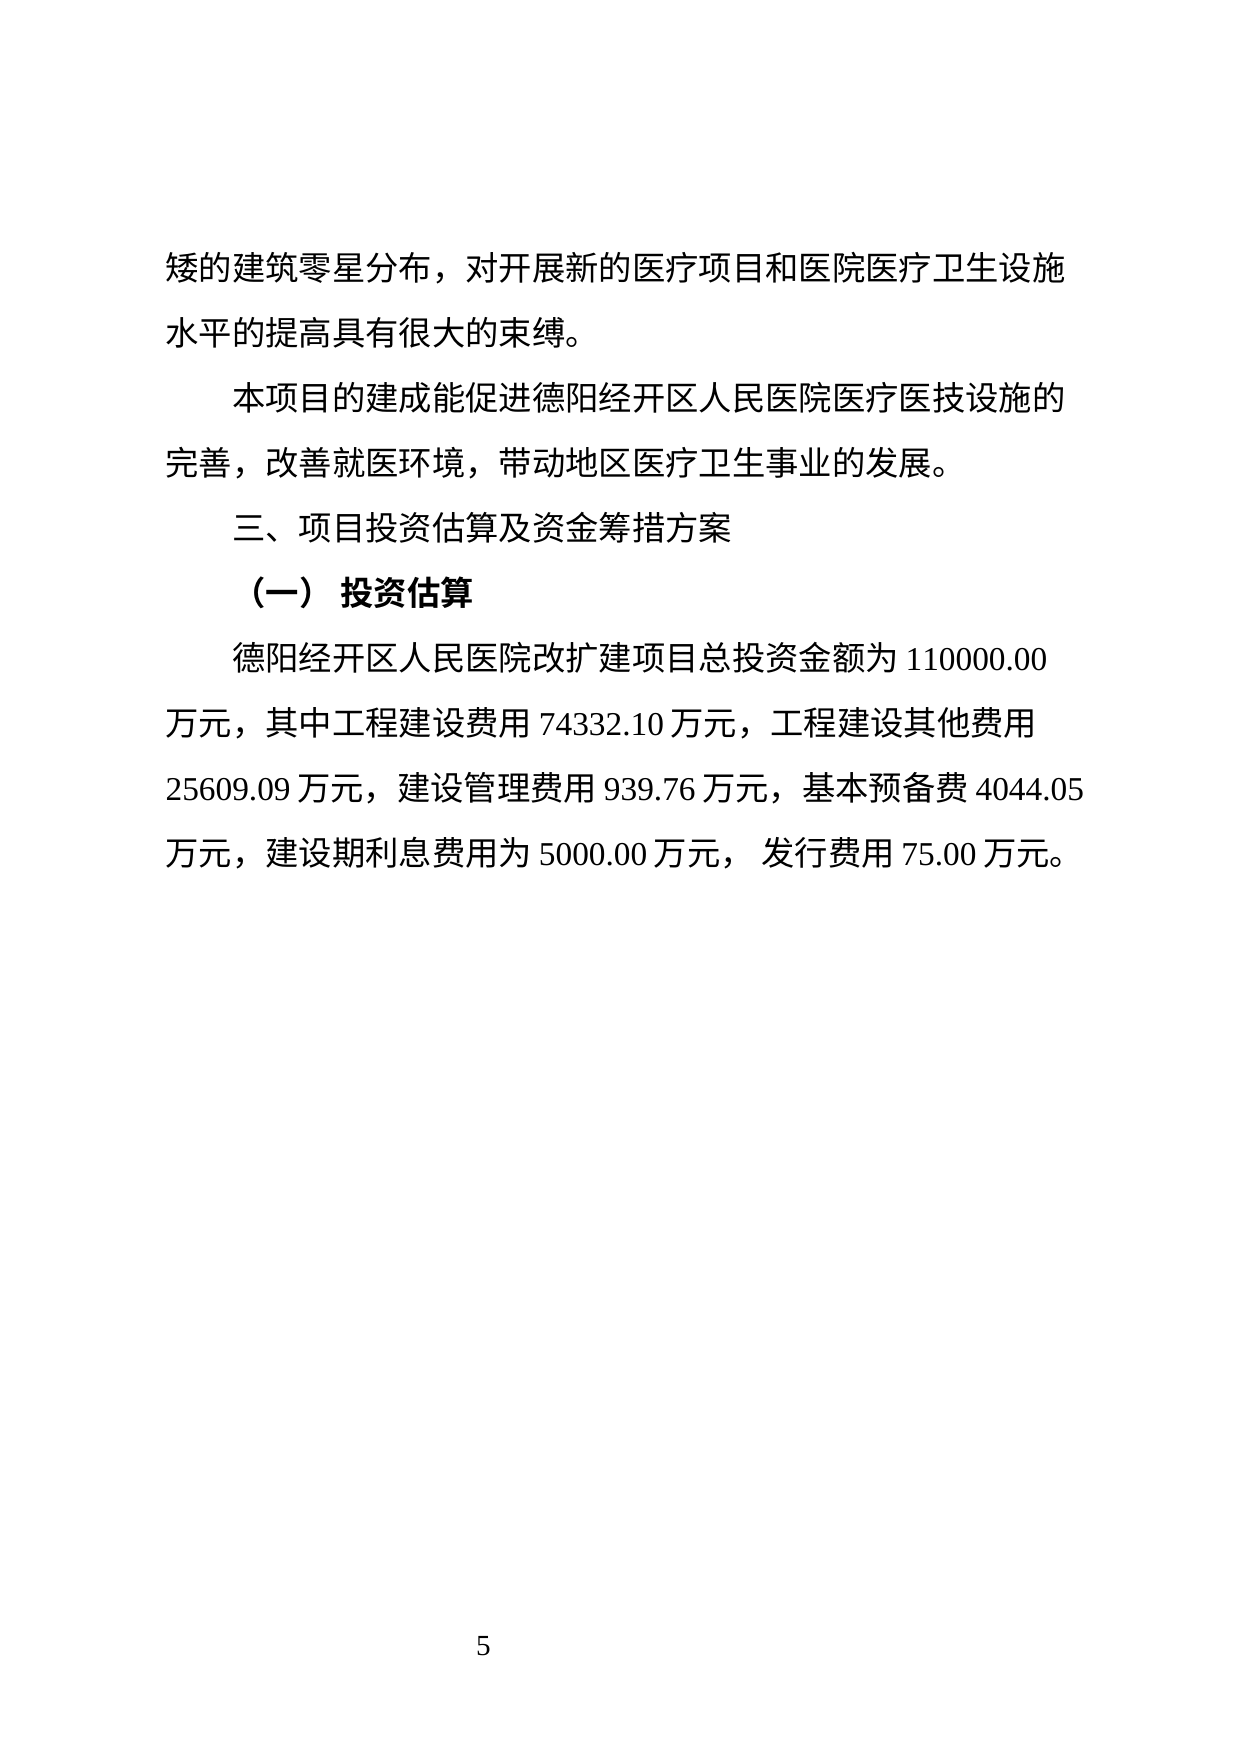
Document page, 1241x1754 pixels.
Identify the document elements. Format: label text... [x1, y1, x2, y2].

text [165, 233, 1087, 363]
text 本项目的建成能促进德阳经开区人民医院医疗医技设施的完善，改善就医环境，带动地区医疗卫生事业的发展。 [165, 363, 1087, 493]
text 德阳经开区人民医院改扩建项目总投资金额为110000.00万元，其中工程建设费用74332.10万元，工程建设其他费用 25609.09万元，建设管理费用939.76万元，基本预备费4044.05万元，建设期利息费用为5000.00万元， 发行费用75.00万元。 [165, 623, 1087, 883]
text （一） 投资估算 [165, 558, 1087, 623]
list 项目投资估算及资金筹措方案 [165, 493, 1087, 558]
